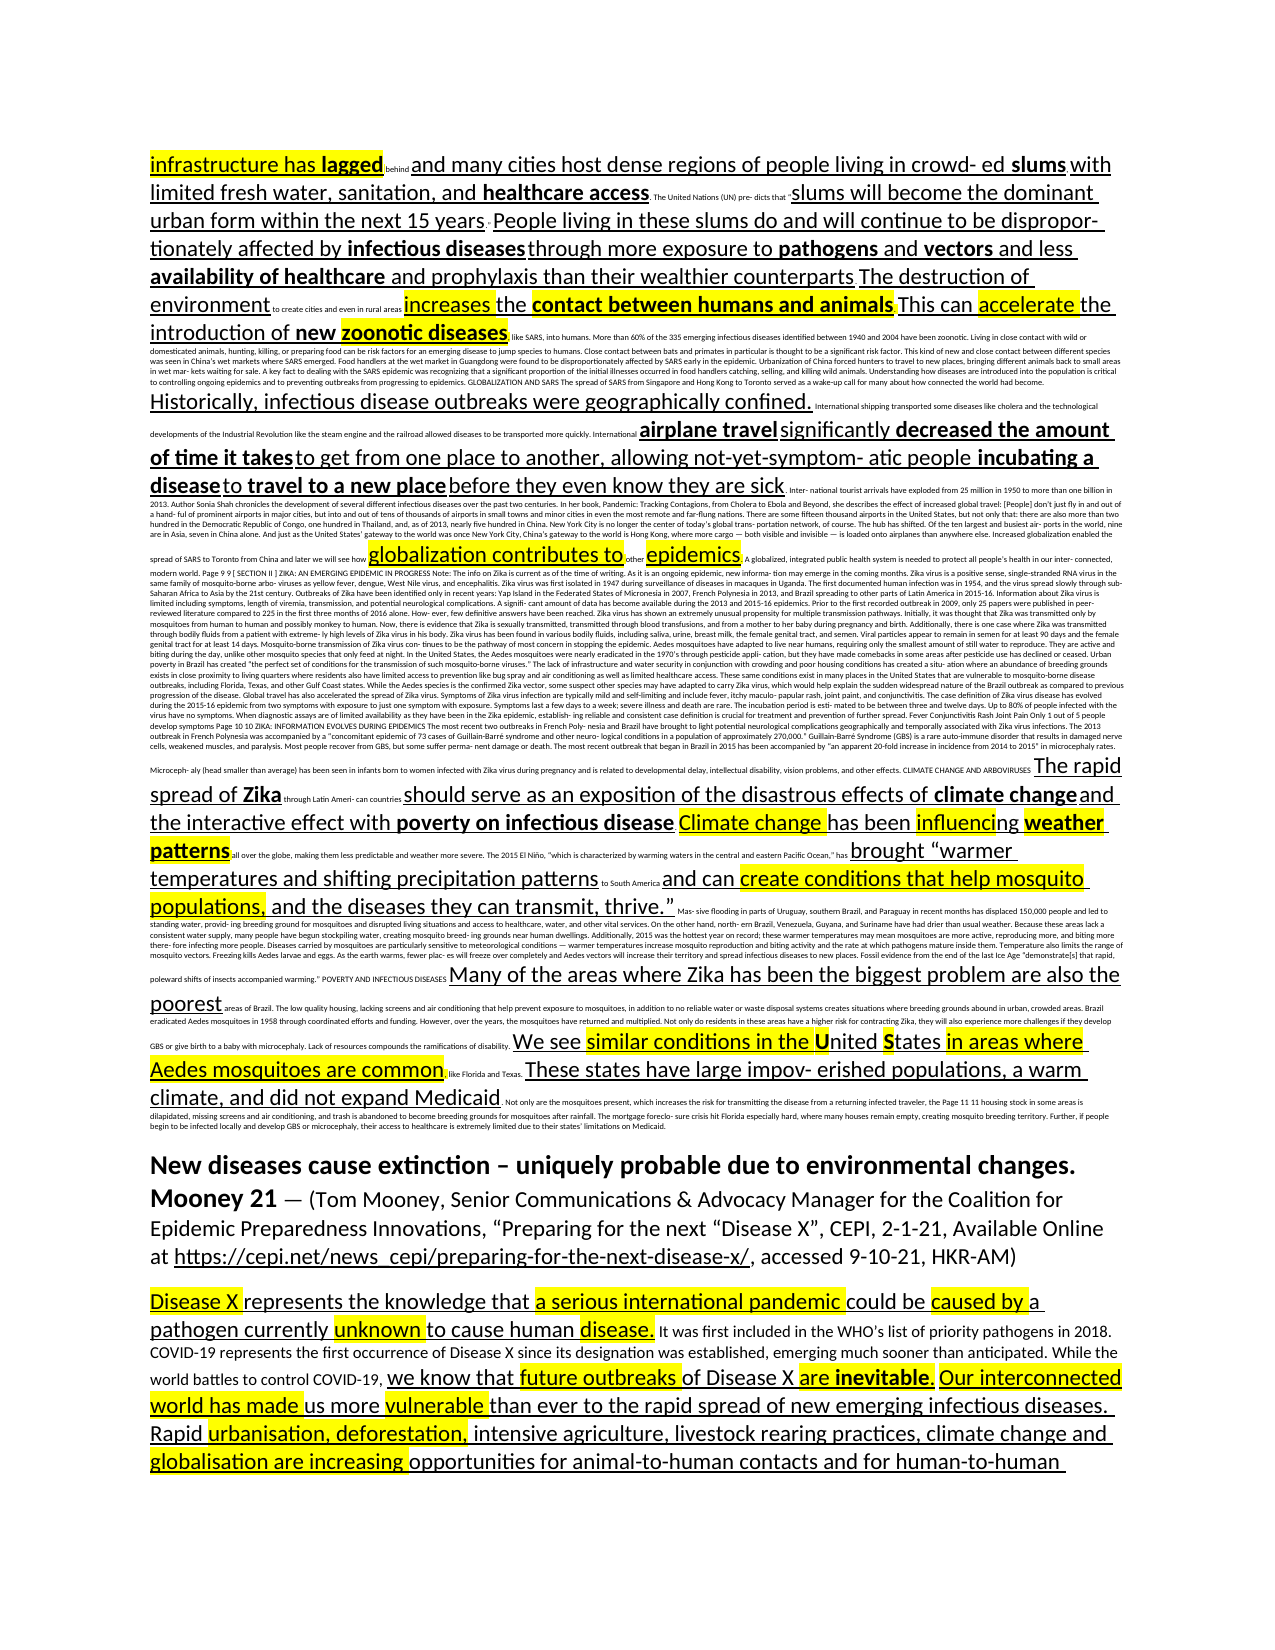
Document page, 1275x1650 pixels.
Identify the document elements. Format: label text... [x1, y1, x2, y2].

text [150, 1287, 1125, 1475]
subtitle New diseases cause extinction – uniquely probable due to environmental changes. [150, 1148, 1125, 1181]
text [150, 150, 1125, 1131]
text Mooney 21 — (Tom Mooney, Senior Communications & Advocacy Manager for the Coalition for Epidemic Preparedness Innovations, “Preparing for the next “Disease X”, CEPI, 2-1-21, Available Online at https://cepi.net/news_cepi/preparing-for-the-next-disease-x/, accessed 9-10-21, HKR-AM) [150, 1181, 1125, 1270]
